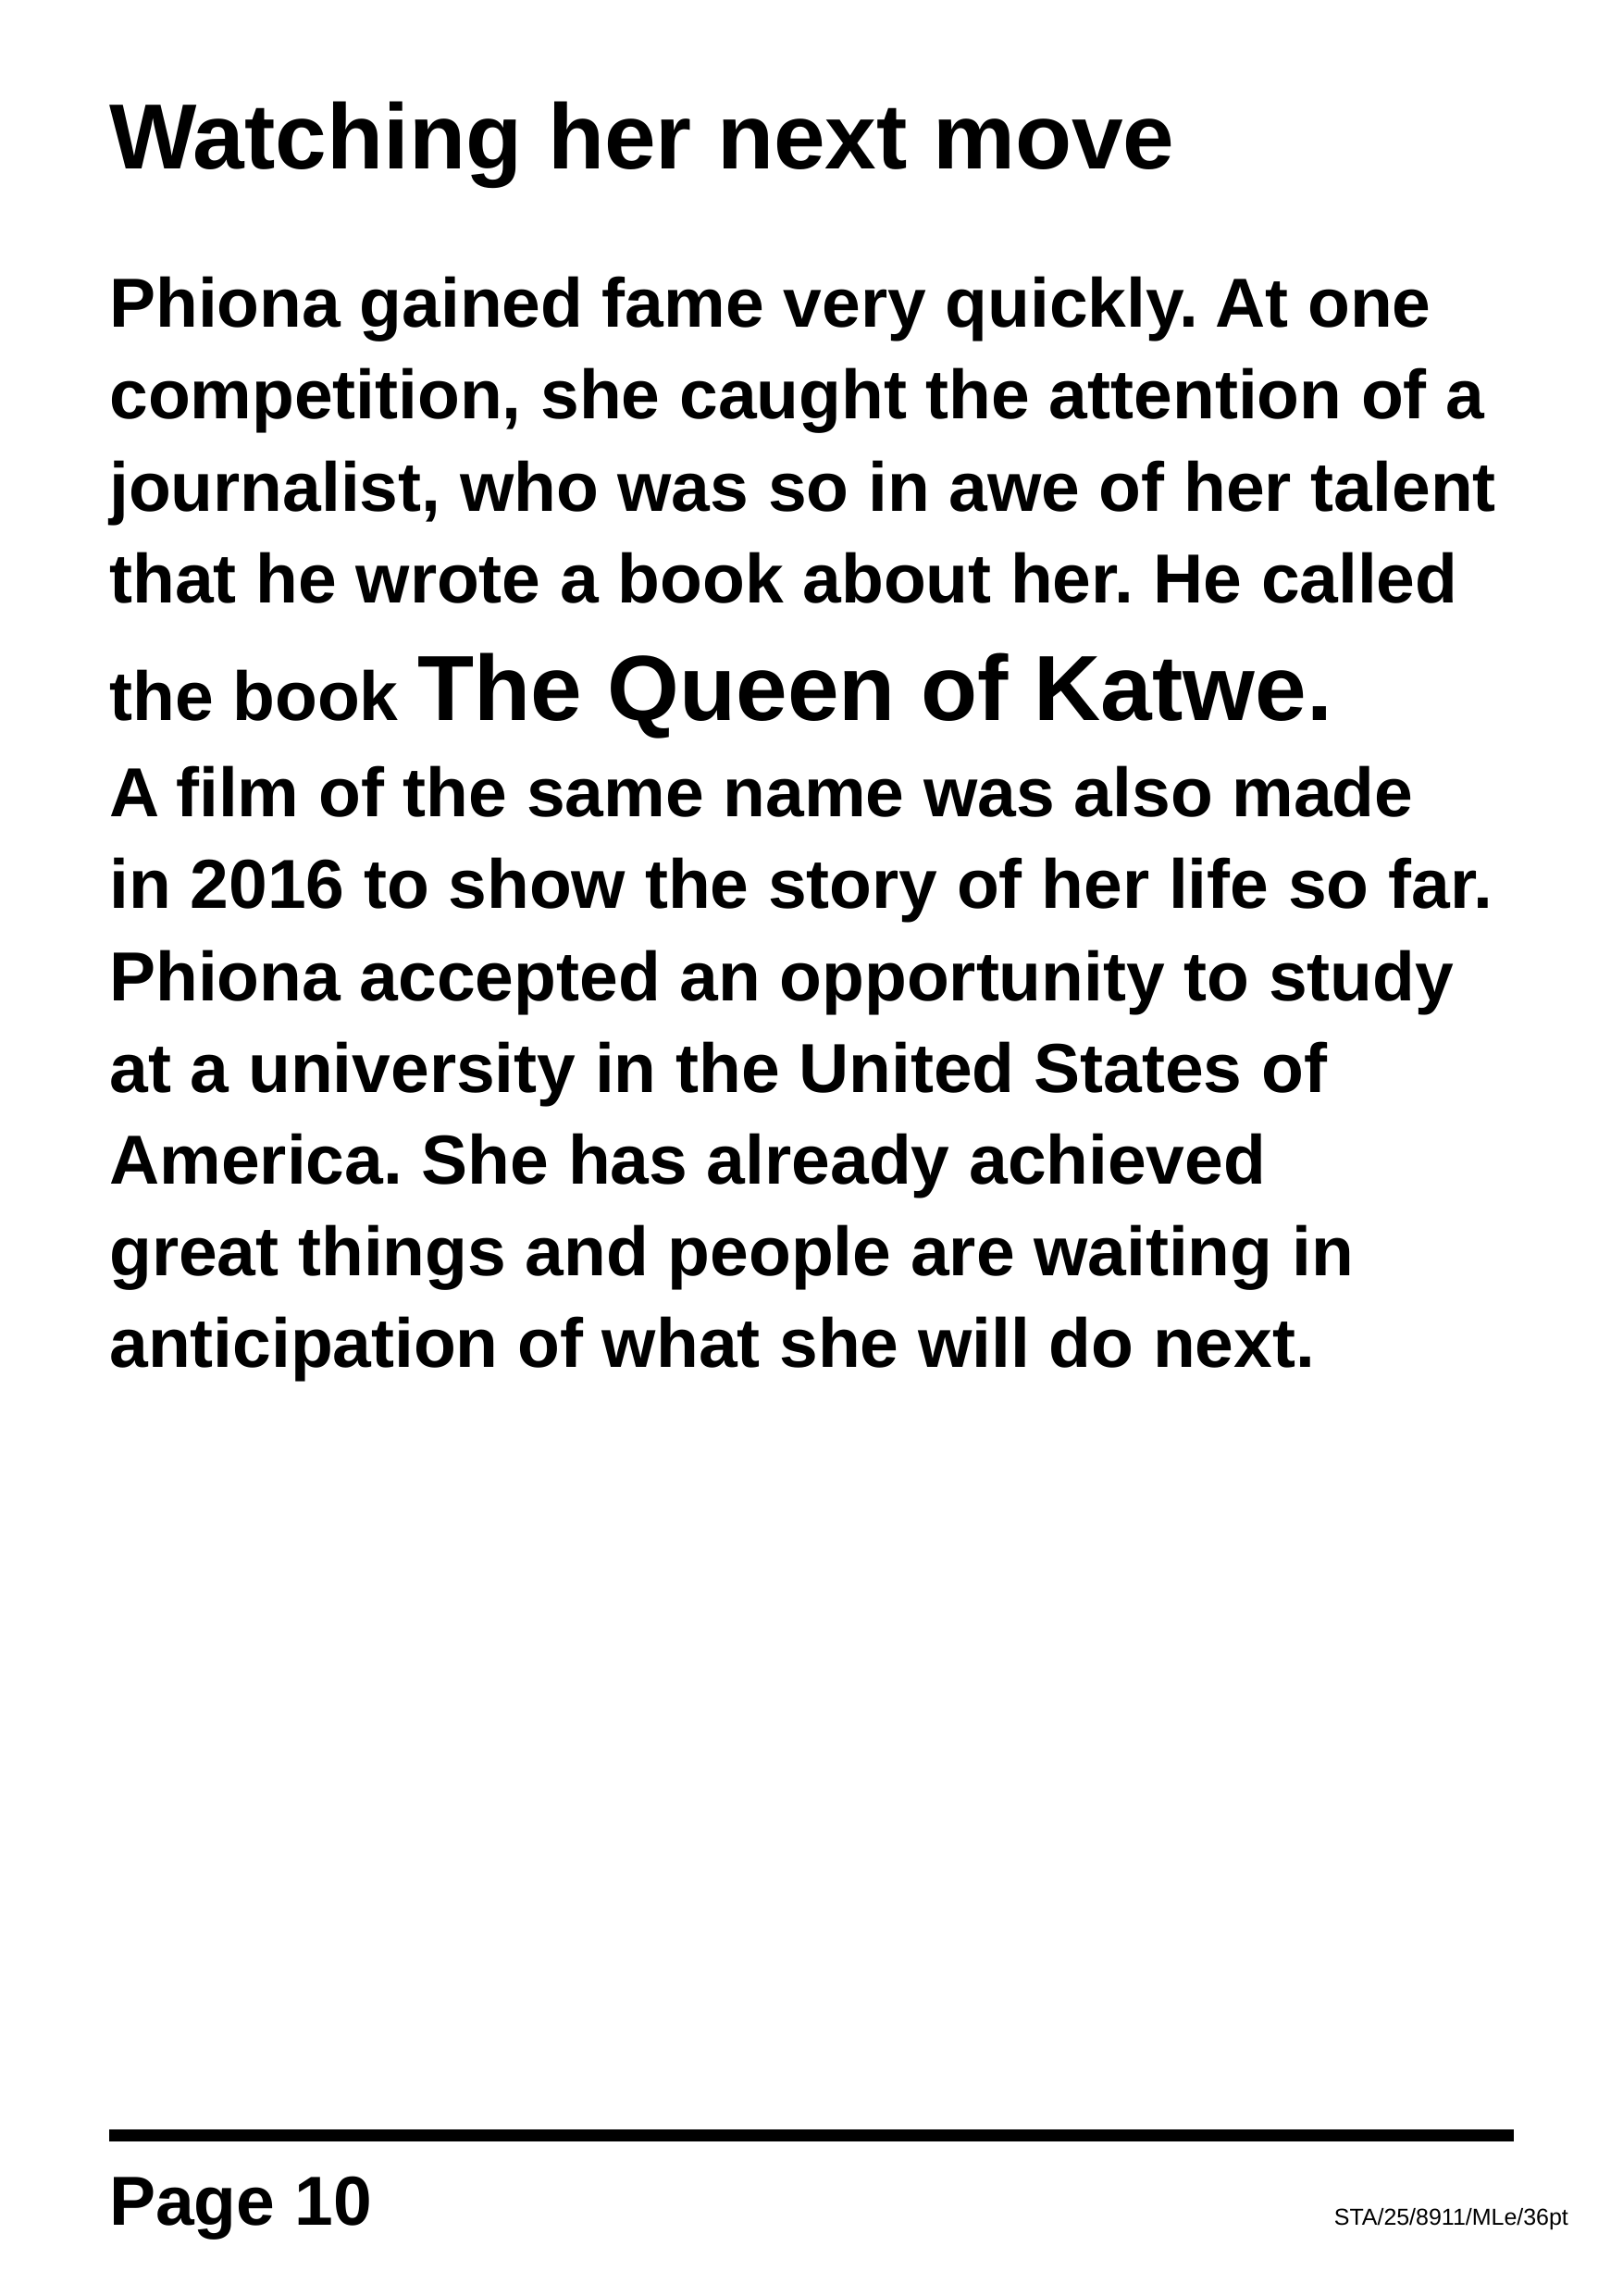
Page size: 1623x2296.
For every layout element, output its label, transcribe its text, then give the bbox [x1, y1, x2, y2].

text Phiona gained fame very quickly. At one competition, she caught the attention of a journalist, who was so in awe of her talent that he wrote a book about her. He called the book The Queen of Katwe. A film of the same name was also made in 2016 to show the story of her life so far. Phiona accepted an opportunity to study at a university in the United States of America. She has already achieved great things and people are waiting in anticipation of what she will do next. [109, 262, 1514, 1382]
title Watching her next move [109, 82, 1514, 189]
